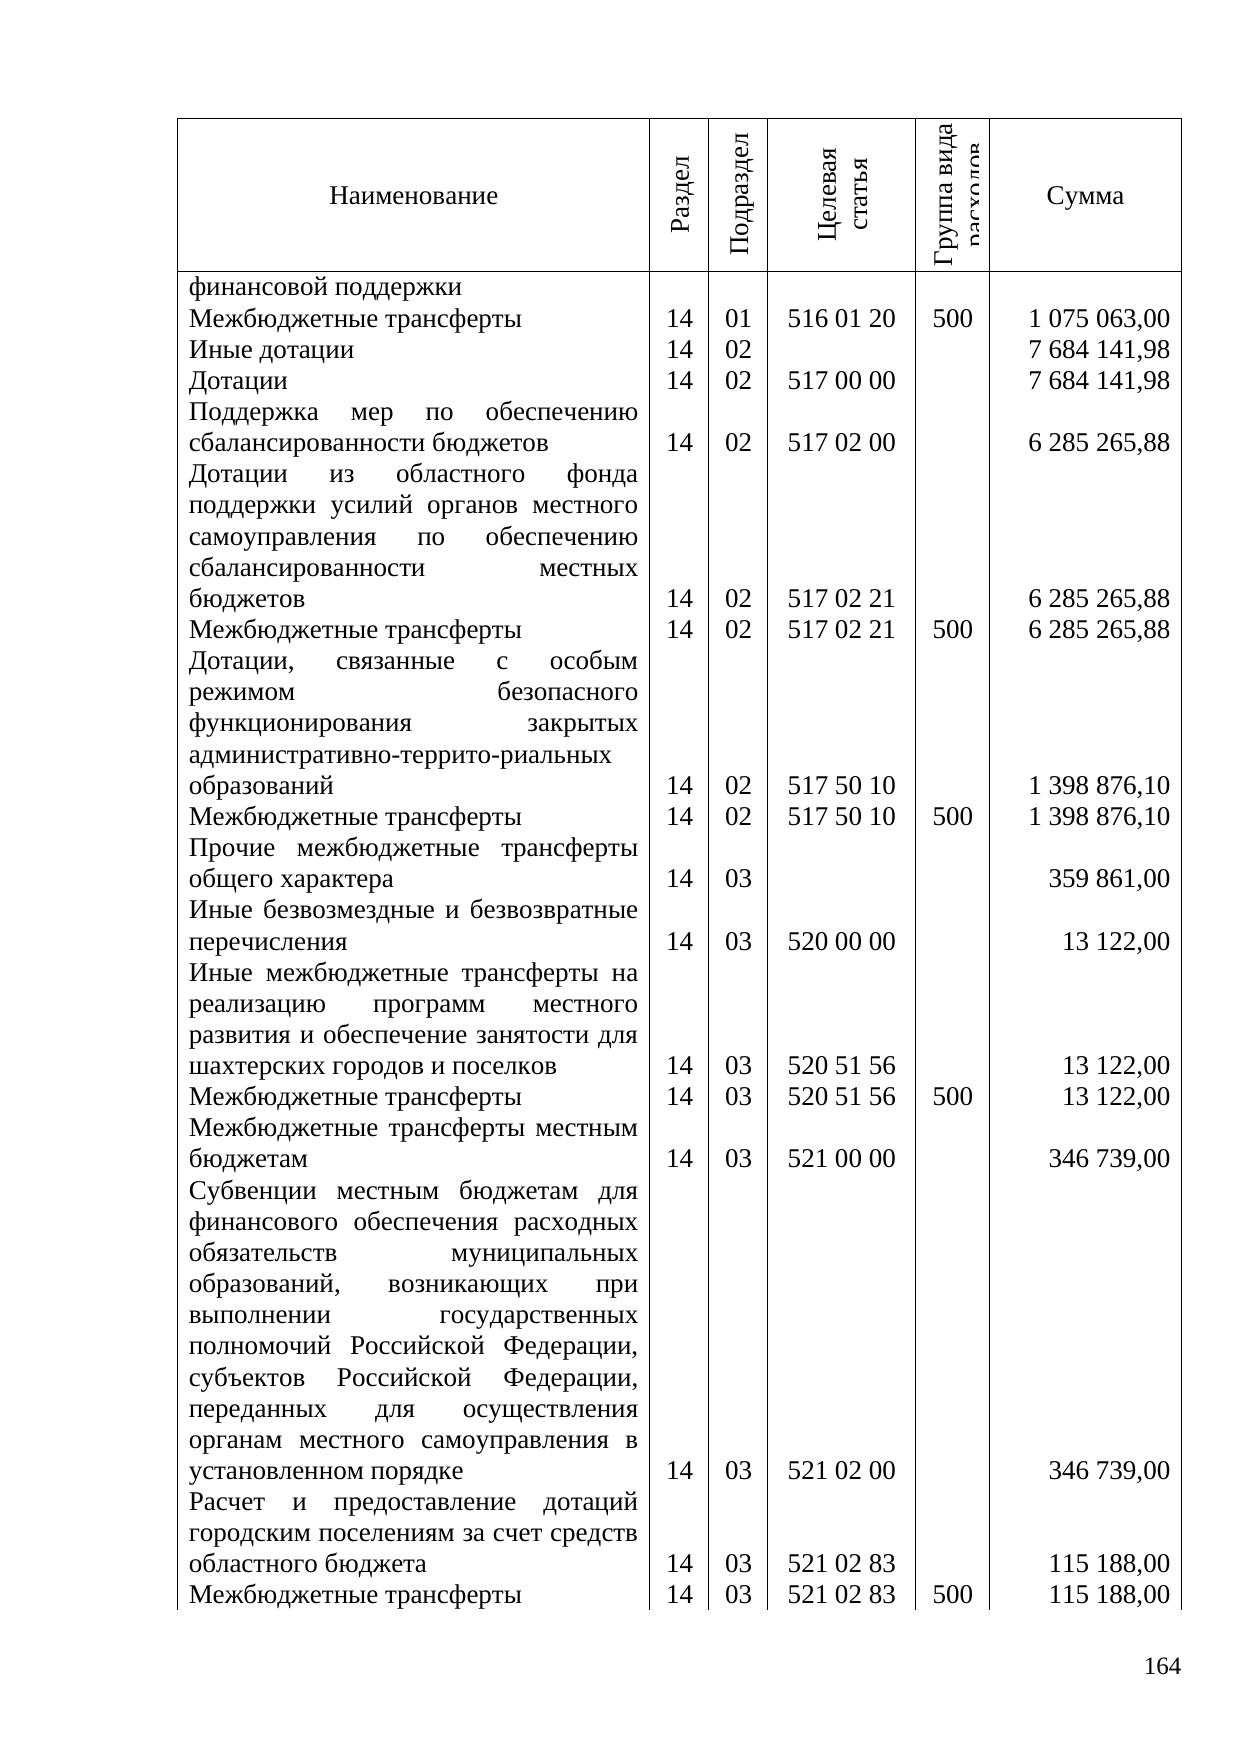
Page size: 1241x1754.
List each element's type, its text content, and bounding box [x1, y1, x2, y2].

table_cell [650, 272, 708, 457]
table_header Группа вида расходов [916, 119, 989, 271]
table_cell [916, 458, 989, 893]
table_header Подраздел [709, 119, 767, 271]
table_header Раздел [650, 119, 708, 271]
table_header Сумма [990, 119, 1181, 271]
table_header Целевая статья [768, 119, 915, 271]
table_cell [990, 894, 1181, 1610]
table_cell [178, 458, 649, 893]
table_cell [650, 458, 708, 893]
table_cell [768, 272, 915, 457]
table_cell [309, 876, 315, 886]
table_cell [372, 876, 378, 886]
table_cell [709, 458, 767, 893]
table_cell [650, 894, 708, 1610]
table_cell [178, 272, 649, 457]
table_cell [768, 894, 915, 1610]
table_header Наименование [178, 119, 649, 271]
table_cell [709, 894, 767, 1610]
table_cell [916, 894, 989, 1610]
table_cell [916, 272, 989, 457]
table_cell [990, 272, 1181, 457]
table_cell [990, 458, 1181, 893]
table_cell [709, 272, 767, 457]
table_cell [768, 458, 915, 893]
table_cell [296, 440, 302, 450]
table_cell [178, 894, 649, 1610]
